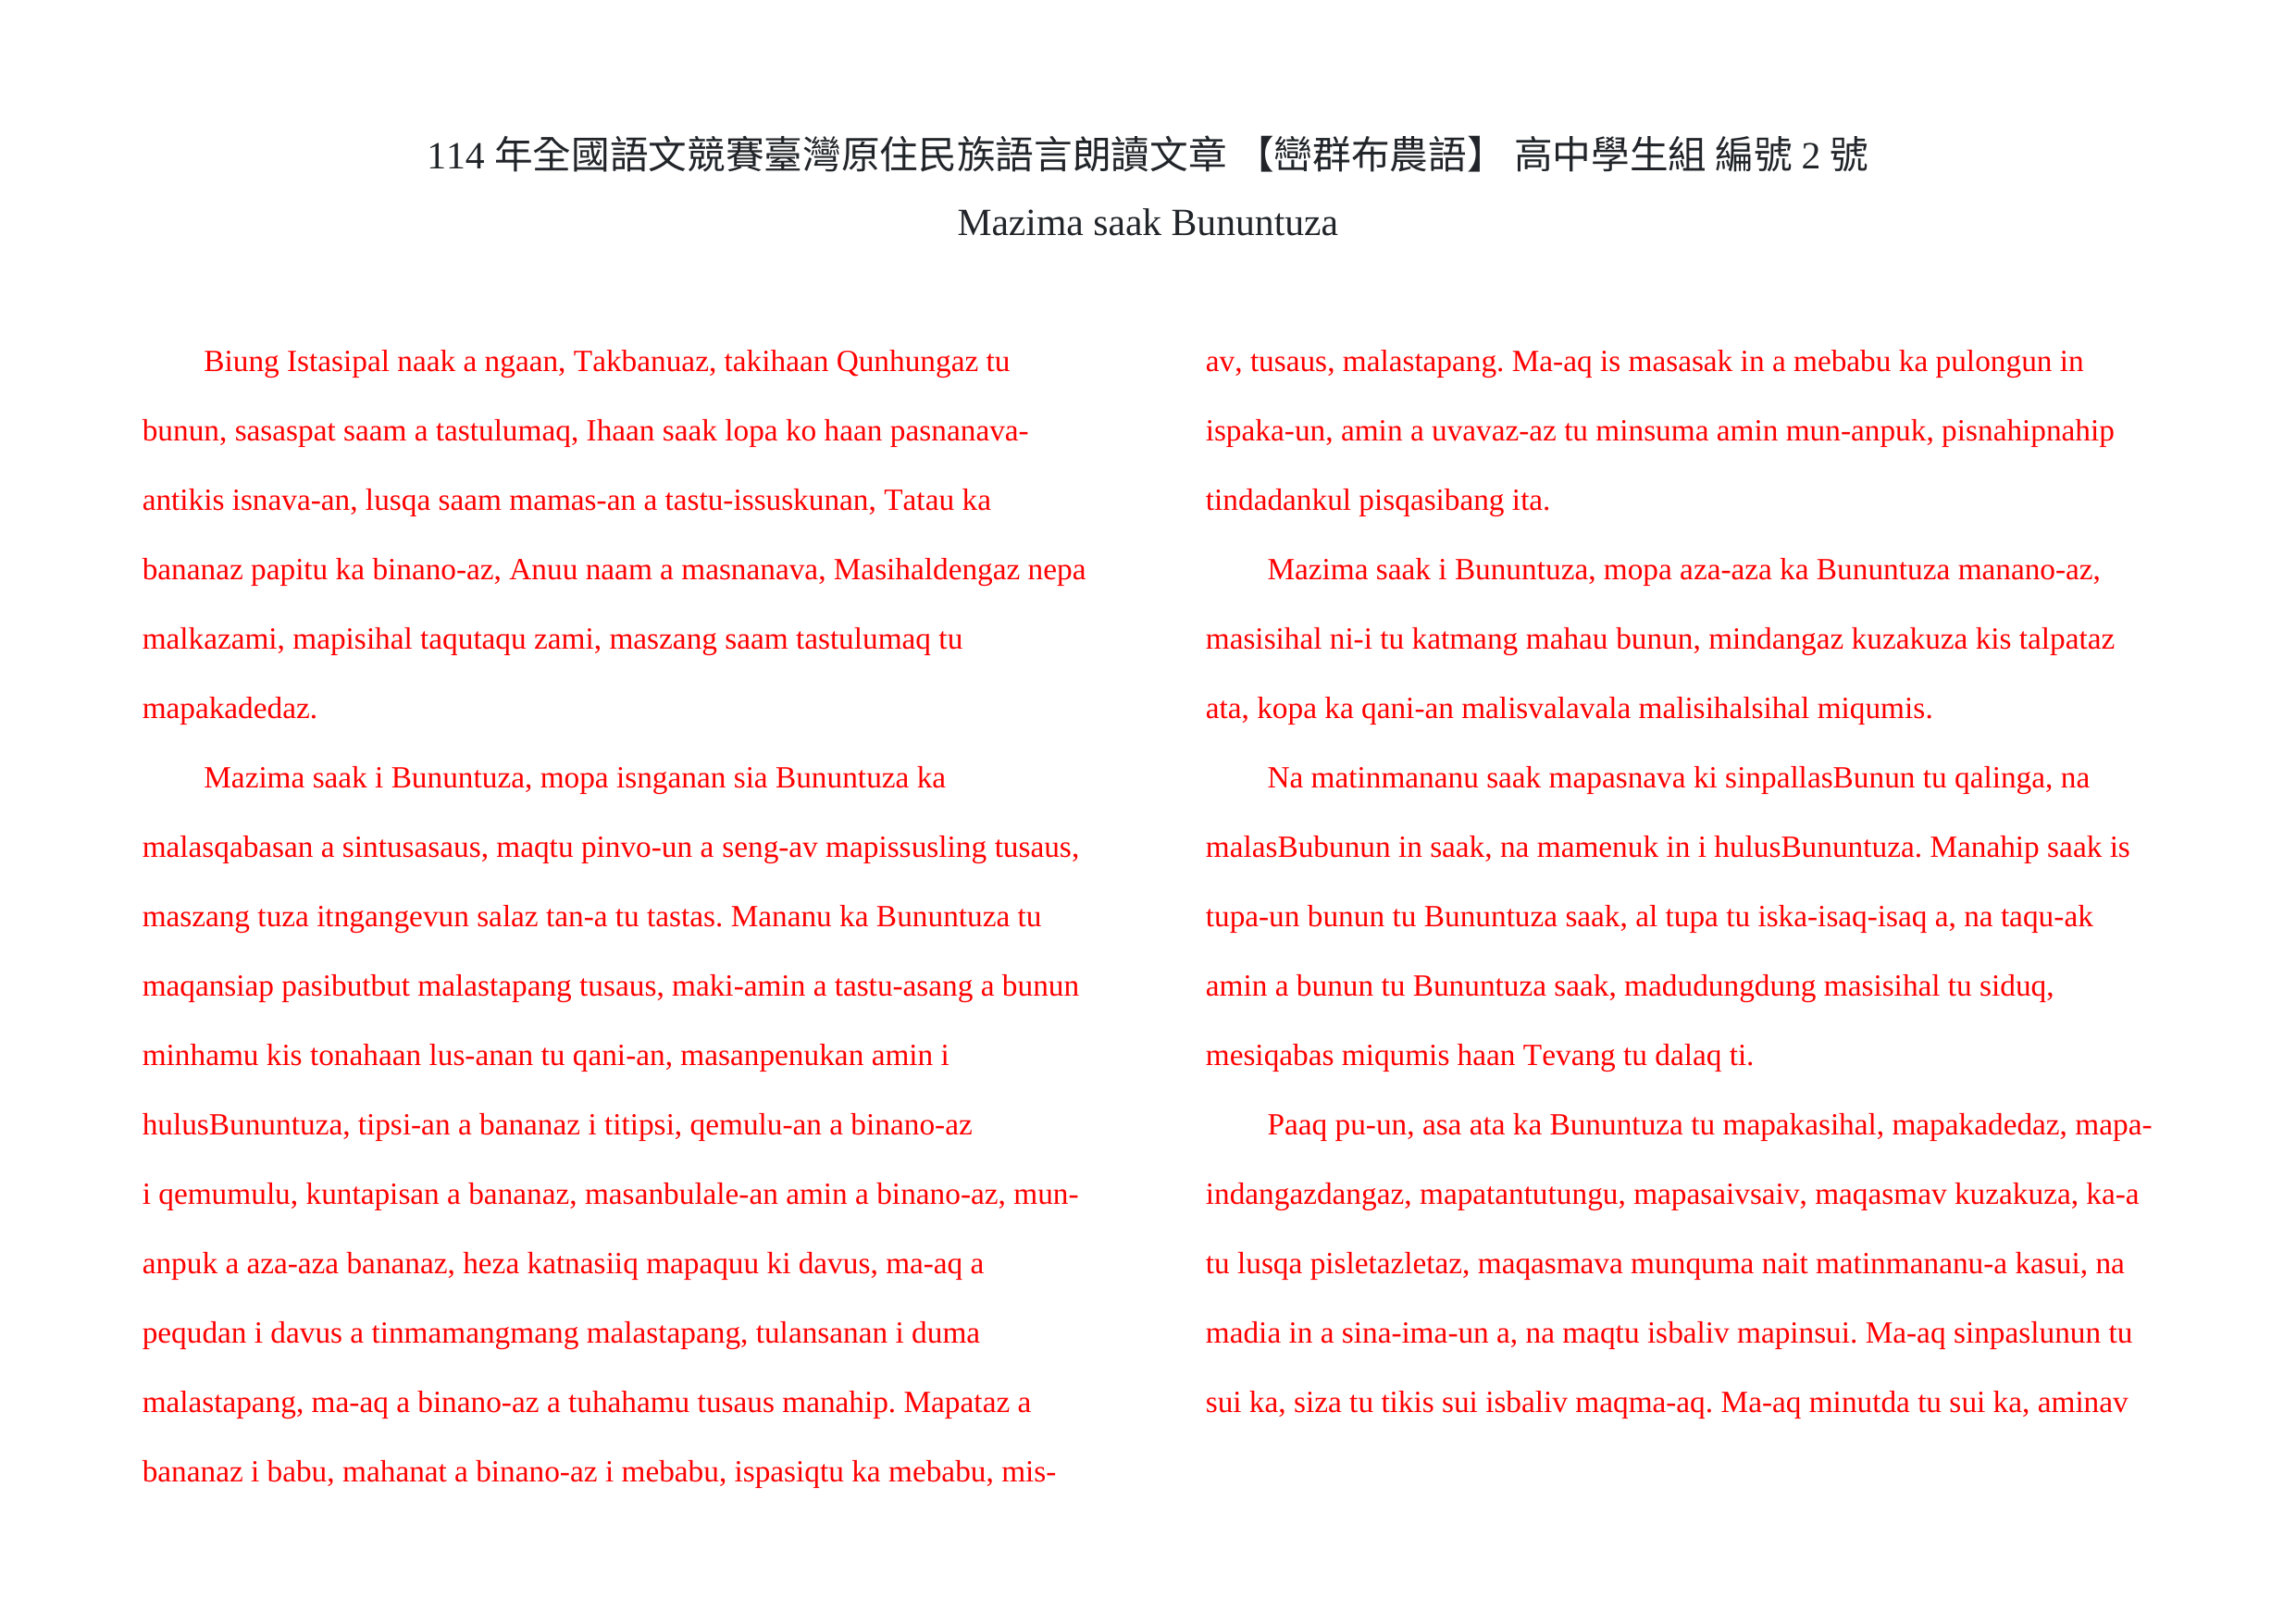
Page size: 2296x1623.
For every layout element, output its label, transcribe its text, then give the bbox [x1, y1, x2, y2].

text Mazima saak i Bununtuza, mopa aza-aza ka Bununtuza manano-az, masisihal ni-i tu katmang mahau bunun, mindangaz kuzakuza kis talpataz ata, kopa ka qani-an malisvalavala malisihalsihal miqumis. [1206, 534, 2153, 742]
text Mazima saak i Bununtuza, mopa isnganan sia Bununtuza ka malasqabasan a sintusasaus, maqtu pinvo-un a seng-av mapissusling tusaus, maszang tuza itngangevun salaz tan-a tu tastas. Mananu ka Bununtuza tu maqansiap pasibutbut malastapang tusaus, maki-amin a tastu-asang a bunun minhamu kis tonahaan lus-anan tu qani-an, masanpenukan amin i hulusBununtuza, tipsi-an a bananaz i titipsi, qemulu-an a binano-az i qemumulu, kuntapisan a bananaz, masanbulale-an amin a binano-az, mun-anpuk a aza-aza bananaz, heza katnasiiq mapaquu ki davus, ma-aq a pequdan i davus a tinmamangmang malastapang, tulansanan i duma malastapang, ma-aq a binano-az a tuhahamu tusaus manahip. Mapataz a bananaz i babu, mahanat a binano-az i mebabu, ispasiqtu ka mebabu, mis-av, tusaus, malastapang. Ma-aq is masasak in a mebabu ka pulongun in ispaka-un, amin a uvavaz-az tu minsuma amin mun-anpuk, pisnahipnahip tindadankul pisqasibang ita. [142, 742, 1090, 1505]
text Mazima saak i Bununtuza, mopa isnganan sia Bununtuza ka malasqabasan a sintusasaus, maqtu pinvo-un a seng-av mapissusling tusaus, maszang tuza itngangevun salaz tan-a tu tastas. Mananu ka Bununtuza tu maqansiap pasibutbut malastapang tusaus, maki-amin a tastu-asang a bunun minhamu kis tonahaan lus-anan tu qani-an, masanpenukan amin i hulusBununtuza, tipsi-an a bananaz i titipsi, qemulu-an a binano-az i qemumulu, kuntapisan a bananaz, masanbulale-an amin a binano-az, mun-anpuk a aza-aza bananaz, heza katnasiiq mapaquu ki davus, ma-aq a pequdan i davus a tinmamangmang malastapang, tulansanan i duma malastapang, ma-aq a binano-az a tuhahamu tusaus manahip. Mapataz a bananaz i babu, mahanat a binano-az i mebabu, ispasiqtu ka mebabu, mis-av, tusaus, malastapang. Ma-aq is masasak in a mebabu ka pulongun in ispaka-un, amin a uvavaz-az tu minsuma amin mun-anpuk, pisnahipnahip tindadankul pisqasibang ita. [1206, 326, 2153, 534]
text 114 年全國語文競賽臺灣原住民族語言朗讀文章 【巒群布農語】 高中學生組 編號 2 號 [142, 118, 2153, 187]
text Mazima saak Bununtuza [142, 187, 2153, 256]
text Na matinmananu saak mapasnava ki sinpallasBunun tu qalinga, na malasBubunun in saak, na mamenuk in i hulusBununtuza. Manahip saak is tupa-un bunun tu Bununtuza saak, al tupa tu iska-isaq-isaq a, na taqu-ak amin a bunun tu Bununtuza saak, madudungdung masisihal tu siduq, mesiqabas miqumis haan Tevang tu dalaq ti. [1206, 742, 2153, 1089]
text Biung Istasipal naak a ngaan, Takbanuaz, takihaan Qunhungaz tu bunun, sasaspat saam a tastulumaq, Ihaan saak lopa ko haan pasnanava-antikis isnava-an, lusqa saam mamas-an a tastu-issuskunan, Tatau ka bananaz papitu ka binano-az, Anuu naam a masnanava, Masihaldengaz nepa malkazami, mapisihal taqutaqu zami, maszang saam tastulumaq tu mapakadedaz. [142, 326, 1090, 742]
